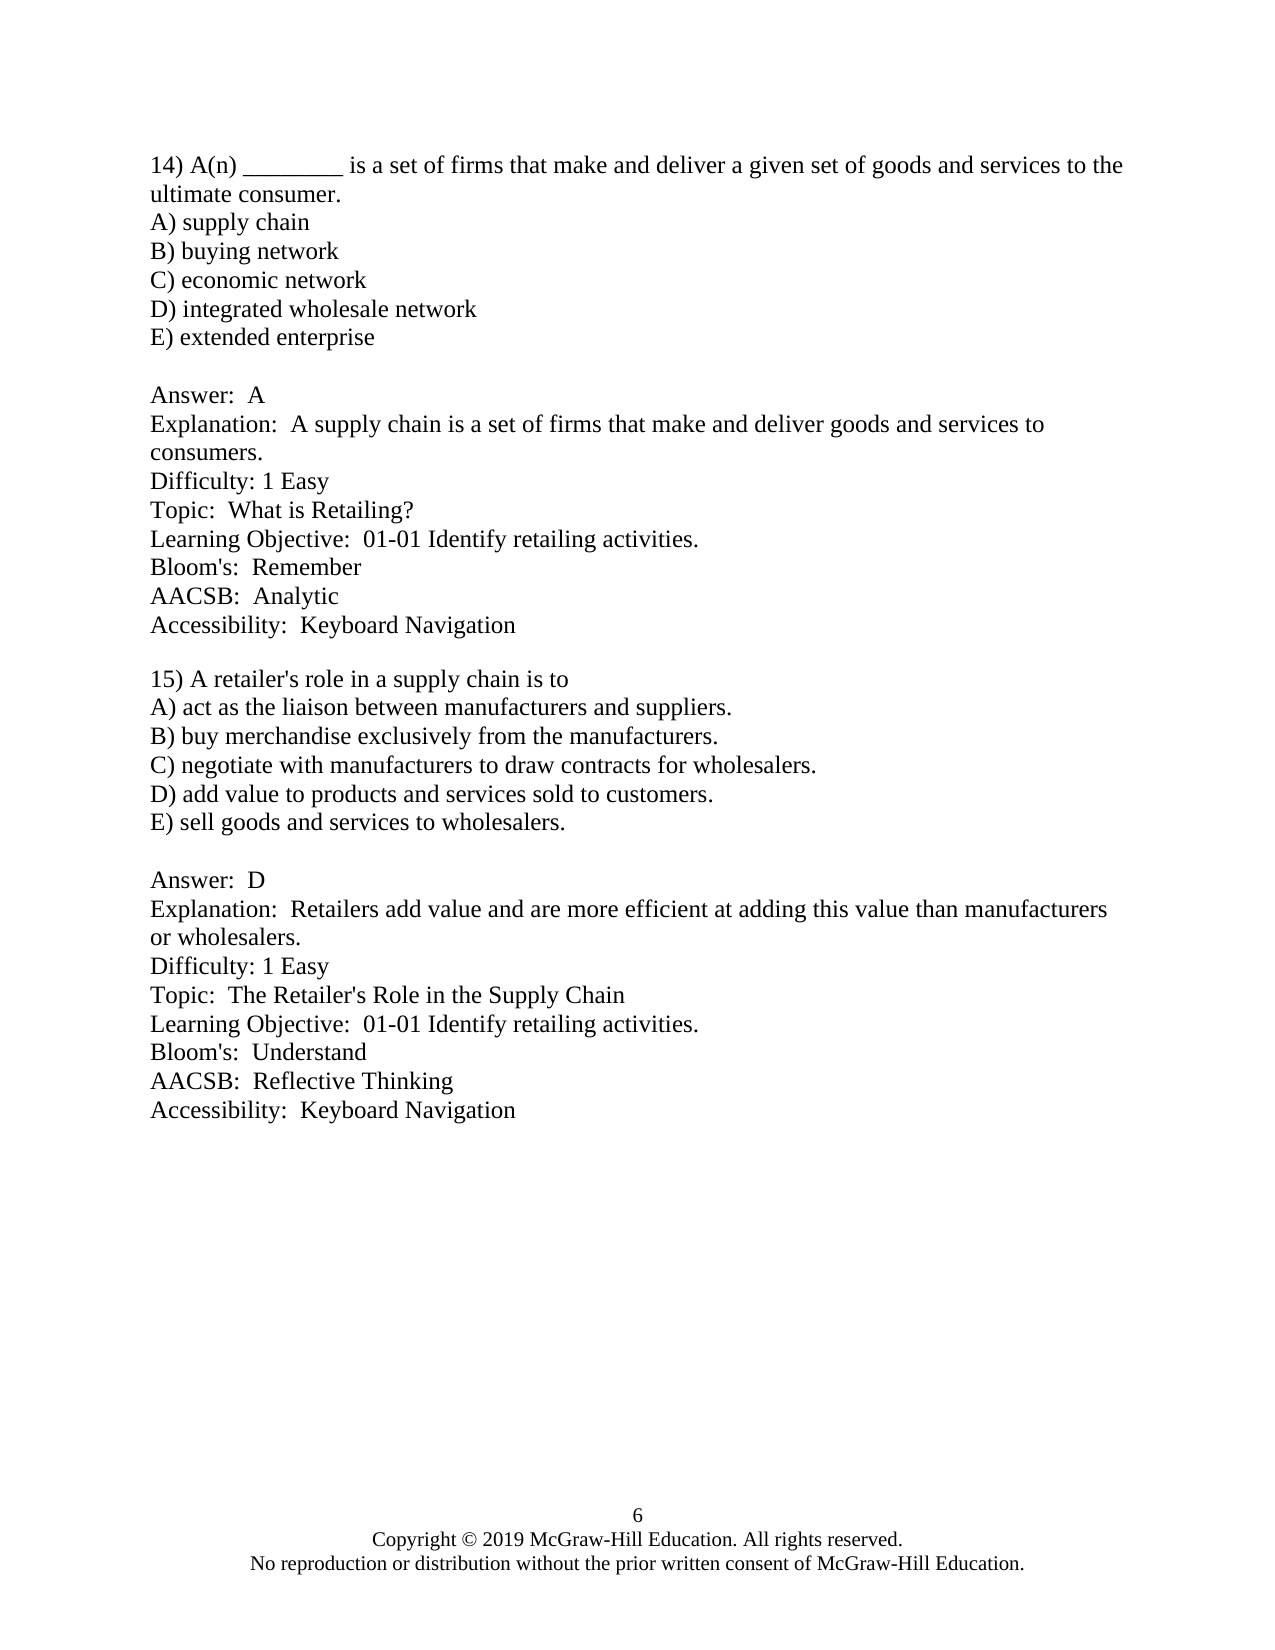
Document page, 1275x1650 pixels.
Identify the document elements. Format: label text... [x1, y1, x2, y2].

text D) integrated wholesale network [150, 294, 1125, 322]
text C) negotiate with manufacturers to draw contracts for wholesalers. [150, 750, 1125, 779]
text Topic: What is Retailing? [150, 495, 1125, 524]
text 14) A(n) ________ is a set of firms that make and deliver a given set of goods and services to the ultimate consumer. [150, 150, 1125, 207]
text D) add value to products and services sold to customers. [150, 779, 1125, 807]
text C) economic network [150, 265, 1125, 294]
text Bloom's: Remember [150, 552, 1125, 581]
text Accessibility: Keyboard Navigation [150, 1095, 1125, 1124]
text Accessibility: Keyboard Navigation [150, 610, 1125, 639]
text Difficulty: 1 Easy [150, 466, 1125, 495]
text Learning Objective: 01-01 Identify retailing activities. [150, 1009, 1125, 1037]
text AACSB: Reflective Thinking [150, 1066, 1125, 1095]
text B) buying network [150, 236, 1125, 265]
text A) supply chain [150, 207, 1125, 236]
text Topic: The Retailer's Role in the Supply Chain [150, 980, 1125, 1009]
text Explanation: A supply chain is a set of firms that make and deliver goods and services to consumers. [150, 409, 1125, 466]
text Answer: A [150, 380, 1125, 409]
text Answer: D [150, 865, 1125, 894]
text A) act as the liaison between manufacturers and suppliers. [150, 692, 1125, 721]
text E) sell goods and services to wholesalers. [150, 807, 1125, 836]
text 15) A retailer's role in a supply chain is to [150, 664, 1125, 692]
text B) buy merchandise exclusively from the manufacturers. [150, 721, 1125, 750]
text AACSB: Analytic [150, 581, 1125, 610]
text Explanation: Retailers add value and are more efficient at adding this value than manufacturers or wholesalers. [150, 894, 1125, 951]
text E) extended enterprise [150, 322, 1125, 351]
text Learning Objective: 01-01 Identify retailing activities. [150, 524, 1125, 552]
text Bloom's: Understand [150, 1037, 1125, 1066]
text Difficulty: 1 Easy [150, 951, 1125, 980]
